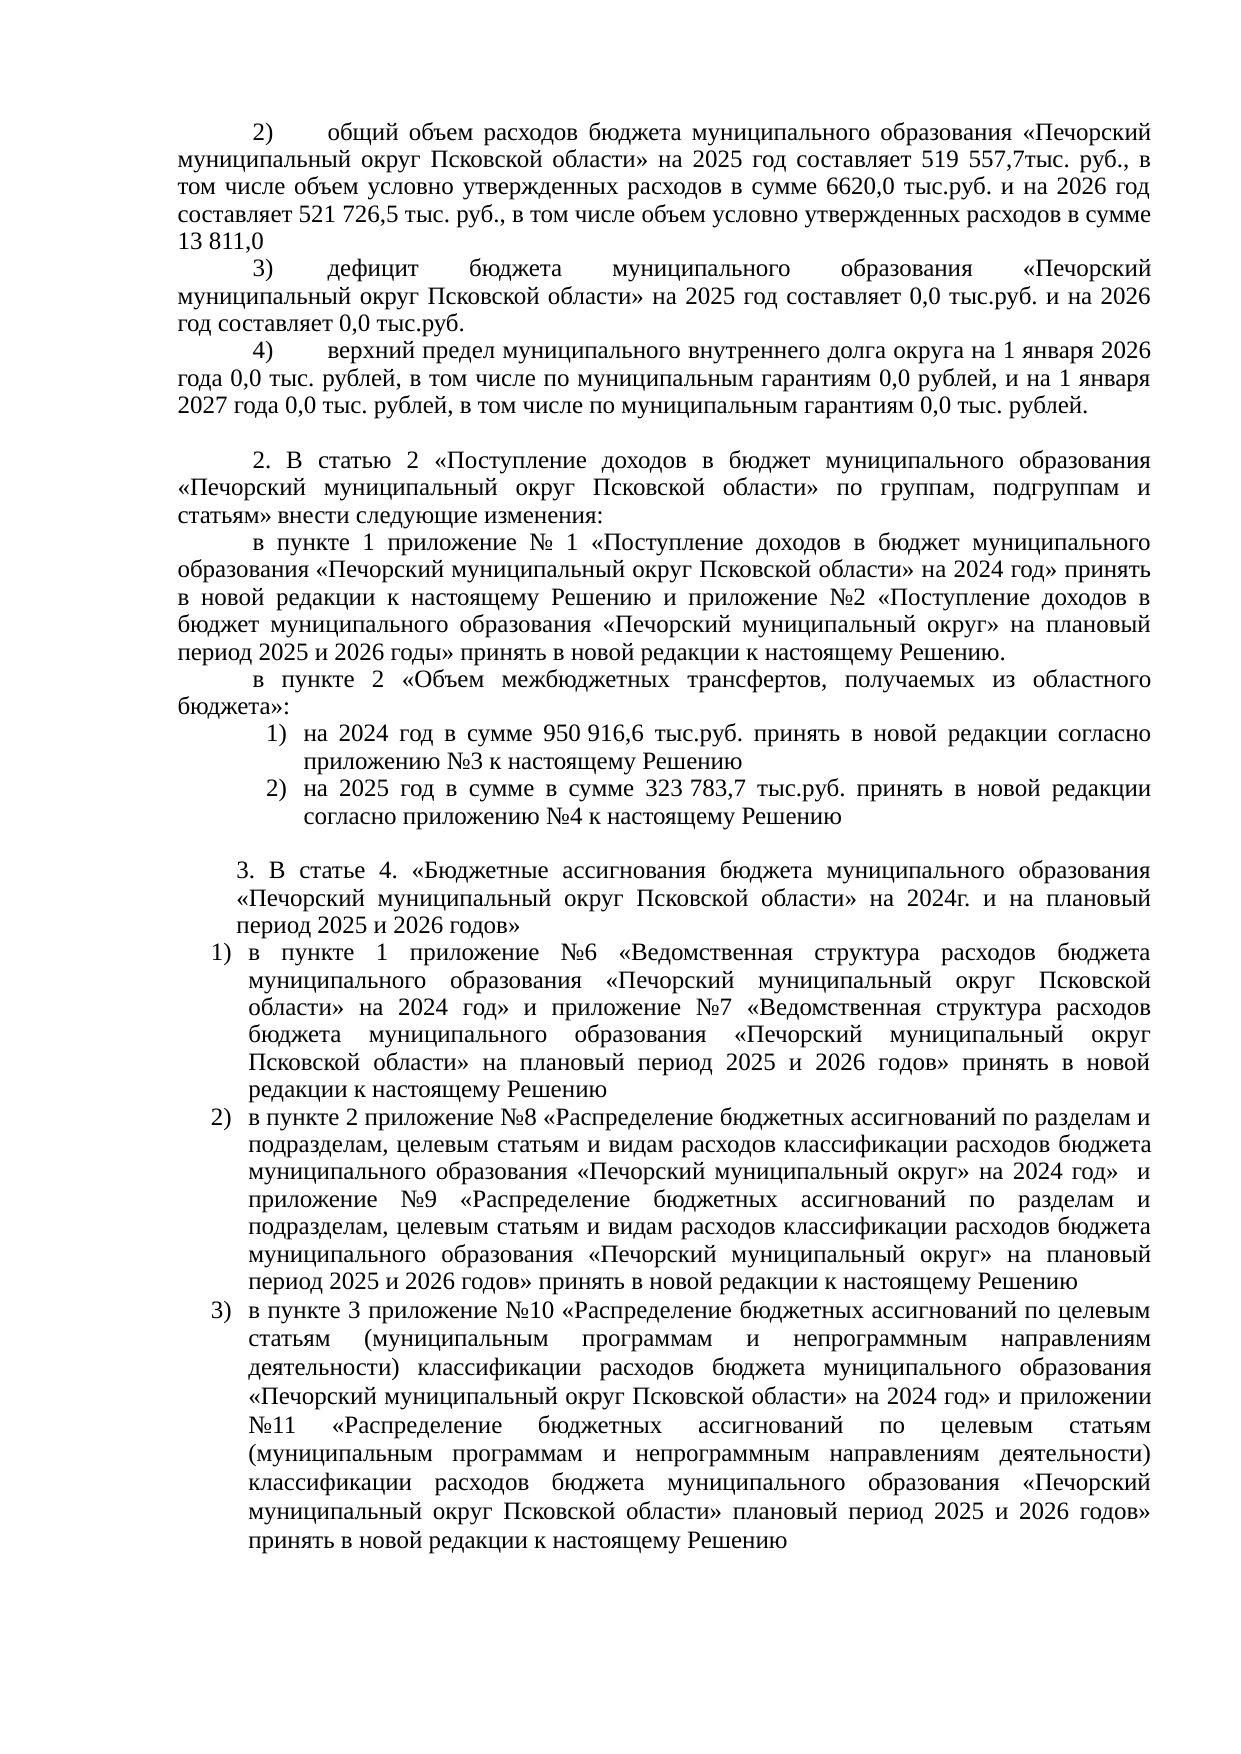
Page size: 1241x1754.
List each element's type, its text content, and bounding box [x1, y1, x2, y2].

list на 2024 год в сумме 950 916,6 тыс.руб. принять в новой редакции согласно приложению №3 к настоящему Решению [266, 720, 1152, 775]
text 4) верхний предел муниципального внутреннего долга округа на 1 января 2026 года 0,0 тыс. рублей, в том числе по муниципальным гарантиям 0,0 рублей, и на 1 января 2027 года 0,0 тыс. рублей, в том числе по муниципальным гарантиям 0,0 тыс. рублей. [177, 337, 1152, 419]
text в пункте 2 «Объем межбюджетных трансфертов, получаемых из областного бюджета»: [177, 665, 1152, 720]
text в пункте 1 приложение № 1 «Поступление доходов в бюджет муниципального образования «Печорский муниципальный округ Псковской области» на 2024 год» принять в новой редакции к настоящему Решению и приложение №2 «Поступление доходов в бюджет муниципального образования «Печорский муниципальный округ» на плановый период 2025 и 2026 годы» принять в новой редакции к настоящему Решению. [177, 528, 1152, 665]
list в пункте 2 приложение №8 «Распределение бюджетных ассигнований по разделам и подразделам, целевым статьям и видам расходов классификации расходов бюджета муниципального образования «Печорский муниципальный округ» на 2024 год» и приложение №9 «Распределение бюджетных ассигнований по разделам и подразделам, целевым статьям и видам расходов классификации расходов бюджета муниципального образования «Печорский муниципальный округ» на плановый период 2025 и 2026 годов» принять в новой редакции к настоящему Решению [211, 1103, 1152, 1295]
list в пункте 1 приложение №6 «Ведомственная структура расходов бюджета муниципального образования «Печорский муниципальный округ Псковской области» на 2024 год» и приложение №7 «Ведомственная структура расходов бюджета муниципального образования «Печорский муниципальный округ Псковской области» на плановый период 2025 и 2026 годов» принять в новой редакции к настоящему Решению [211, 939, 1152, 1103]
text 2) общий объем расходов бюджета муниципального образования «Печорский муниципальный округ Псковской области» на 2025 год составляет 519 557,7тыс. руб., в том числе объем условно утвержденных расходов в сумме 6620,0 тыс.руб. и на 2026 год составляет 521 726,5 тыс. руб., в том числе объем условно утвержденных расходов в сумме 13 811,0 [177, 118, 1152, 255]
text 2. В статью 2 «Поступление доходов в бюджет муниципального образования «Печорский муниципальный округ Псковской области» по группам, подгруппам и статьям» внести следующие изменения: [177, 446, 1152, 528]
list в пункте 3 приложение №10 «Распределение бюджетных ассигнований по целевым статьям (муниципальным программам и непрограммным направлениям деятельности) классификации расходов бюджета муниципального образования «Печорский муниципальный округ Псковской области» на 2024 год» и приложении №11 «Распределение бюджетных ассигнований по целевым статьям (муниципальным программам и непрограммным направлениям деятельности) классификации расходов бюджета муниципального образования «Печорский муниципальный округ Псковской области» плановый период 2025 и 2026 годов» принять в новой редакции к настоящему Решению [211, 1295, 1152, 1553]
text 3. В статье 4. «Бюджетные ассигнования бюджета муниципального образования «Печорский муниципальный округ Псковской области» на 2024г. и на плановый период 2025 и 2026 годов» [236, 857, 1152, 939]
text 3) дефицит бюджета муниципального образования «Печорский муниципальный округ Псковской области» на 2025 год составляет 0,0 тыс.руб. и на 2026 год составляет 0,0 тыс.руб. [177, 255, 1152, 337]
list на 2025 год в сумме в сумме 323 783,7 тыс.руб. принять в новой редакции согласно приложению №4 к настоящему Решению [266, 775, 1152, 829]
